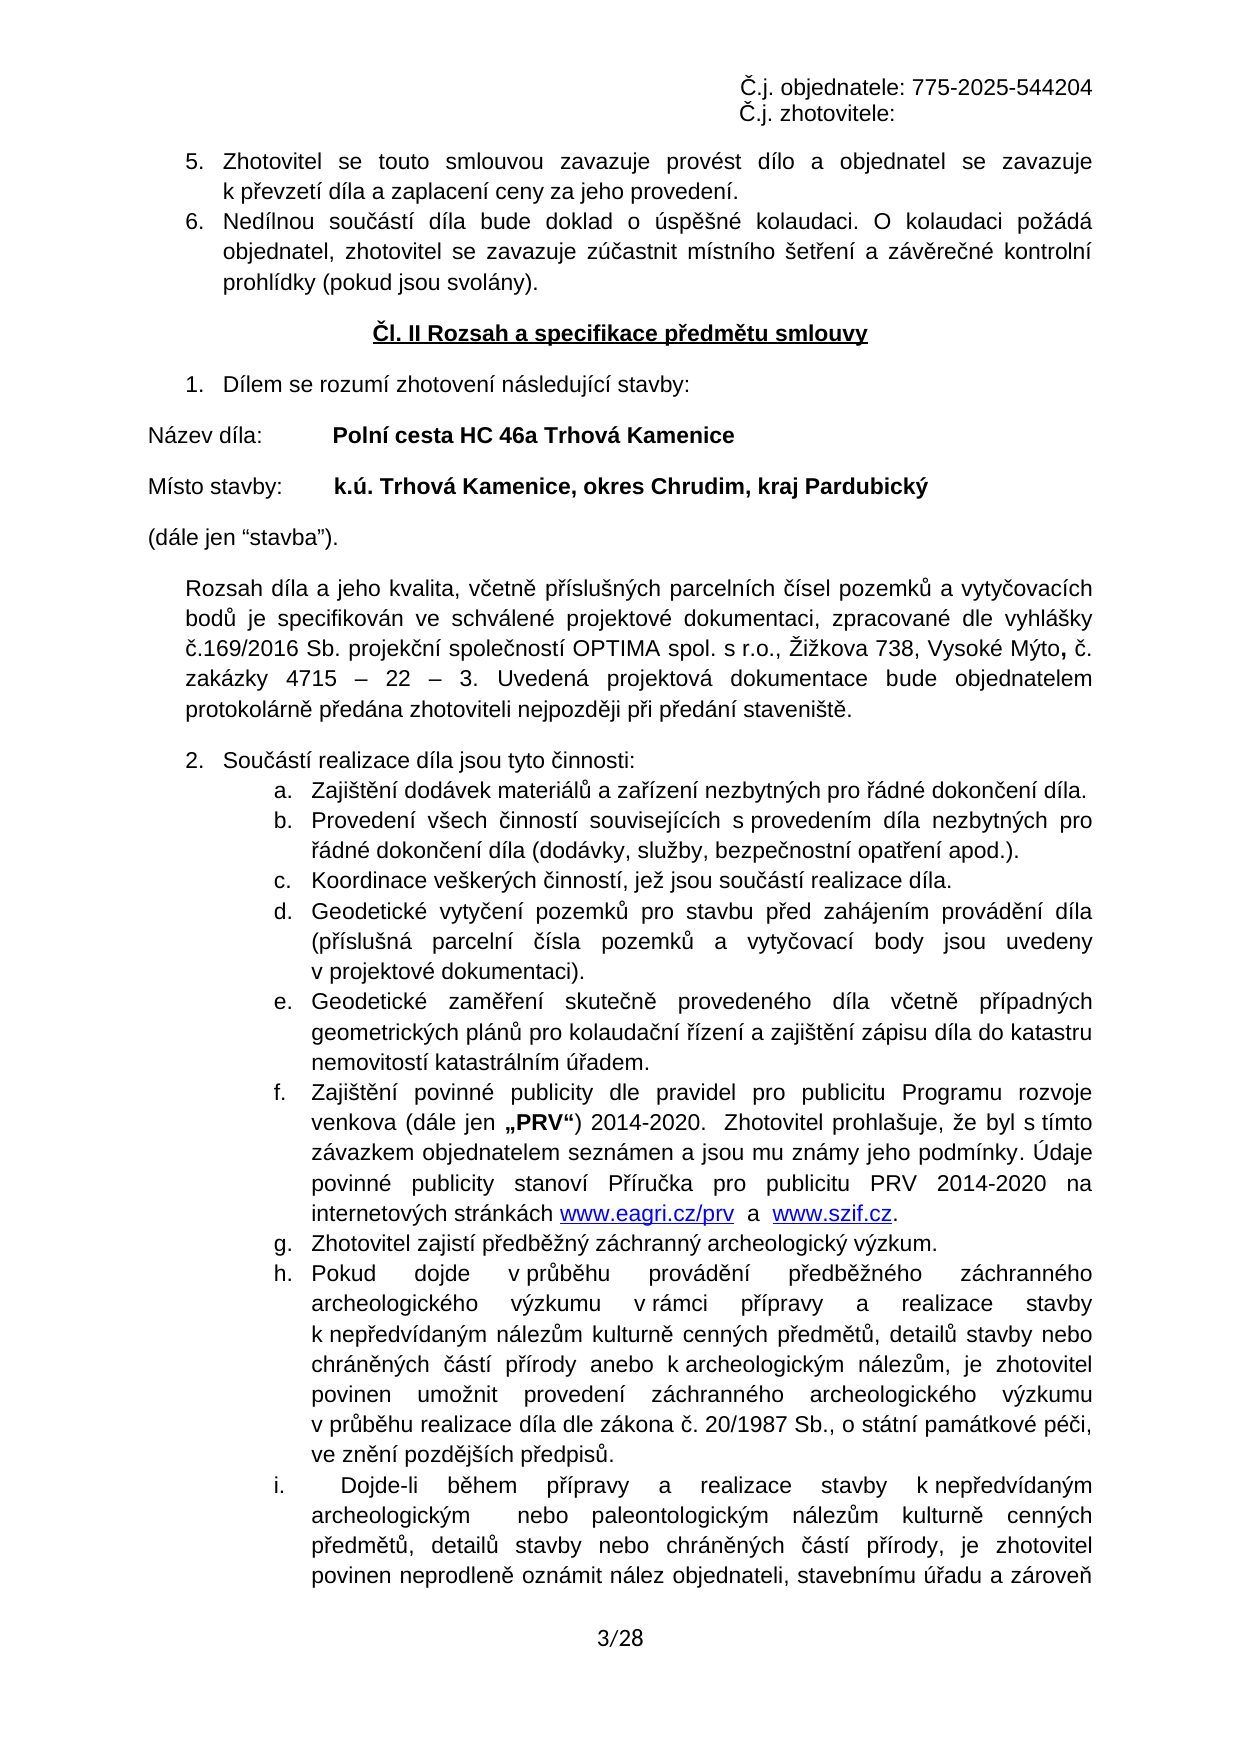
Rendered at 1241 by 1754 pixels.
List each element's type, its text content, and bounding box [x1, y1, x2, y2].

list Zajištění dodávek materiálů a zařízení nezbytných pro řádné dokončení díla. [274, 777, 1093, 803]
text Název díla: Polní cesta HC 46a Trhová Kamenice [148, 422, 1093, 448]
text Čl. II Rozsah a specifikace předmětu smlouvy [148, 319, 1093, 346]
list Dílem se rozumí zhotovení následující stavby: [185, 371, 1093, 397]
text (dále jen “stavba”). [148, 524, 1093, 550]
list Zajištění povinné publicity dle pravidel pro publicitu Programu rozvoje venkova (dále jen „PRV“) 2014-2020. Zhotovitel prohlašuje, že byl s tímto závazkem objednatelem seznámen a jsou mu známy jeho podmínky. Údaje povinné publicity stanoví Příručka pro publicitu PRV 2014-2020 na internetových stránkách www.eagri.cz/prv a www.szif.cz. [274, 1079, 1093, 1226]
list Koordinace veškerých činností, jež jsou součástí realizace díla. [274, 867, 1093, 894]
list Zhotovitel se touto smlouvou zavazuje provést dílo a objednatel se zavazuje k převzetí díla a zaplacení ceny za jeho provedení. [185, 148, 1093, 204]
list Pokud dojde v průběhu provádění předběžného záchranného archeologického výzkumu v rámci přípravy a realizace stavby k nepředvídaným nálezům kulturně cenných předmětů, detailů stavby nebo chráněných částí přírody anebo k archeologickým nálezům, je zhotovitel povinen umožnit provedení záchranného archeologického výzkumu v průběhu realizace díla dle zákona č. 20/1987 Sb., o státní památkové péči, ve znění pozdějších předpisů. [274, 1260, 1093, 1468]
list Geodetické zaměření skutečně provedeného díla včetně případných geometrických plánů pro kolaudační řízení a zajištění zápisu díla do katastru nemovitostí katastrálním úřadem. [274, 988, 1093, 1075]
list Nedílnou součástí díla bude doklad o úspěšné kolaudaci. O kolaudaci požádá objednatel, zhotovitel se zavazuje zúčastnit místního šetření a závěrečné kontrolní prohlídky (pokud jsou svolány). [185, 208, 1093, 295]
list Zhotovitel zajistí předběžný záchranný archeologický výzkum. [274, 1230, 1093, 1256]
list Geodetické vytyčení pozemků pro stavbu před zahájením provádění díla (příslušná parcelní čísla pozemků a vytyčovací body jsou uvedeny v projektové dokumentaci). [274, 898, 1093, 984]
text Místo stavby: k.ú. Trhová Kamenice, okres Chrudim, kraj Pardubický [148, 473, 1093, 499]
list Součástí realizace díla jsou tyto činnosti: [185, 747, 1093, 773]
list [274, 1472, 1093, 1588]
list Provedení všech činností souvisejících s provedením díla nezbytných pro řádné dokončení díla (dodávky, služby, bezpečnostní opatření apod.). [274, 807, 1093, 863]
text Rozsah díla a jeho kvalita, včetně příslušných parcelních čísel pozemků a vytyčovacích bodů je specifikován ve schválené projektové dokumentaci, zpracované dle vyhlášky č.169/2016 Sb. projekční společností OPTIMA spol. s r.o., Žižkova 738, Vysoké Mýto, č. zakázky 4715 – 22 – 3. Uvedená projektová dokumentace bude objednatelem protokolárně předána zhotoviteli nejpozději při předání staveniště. [185, 575, 1093, 722]
